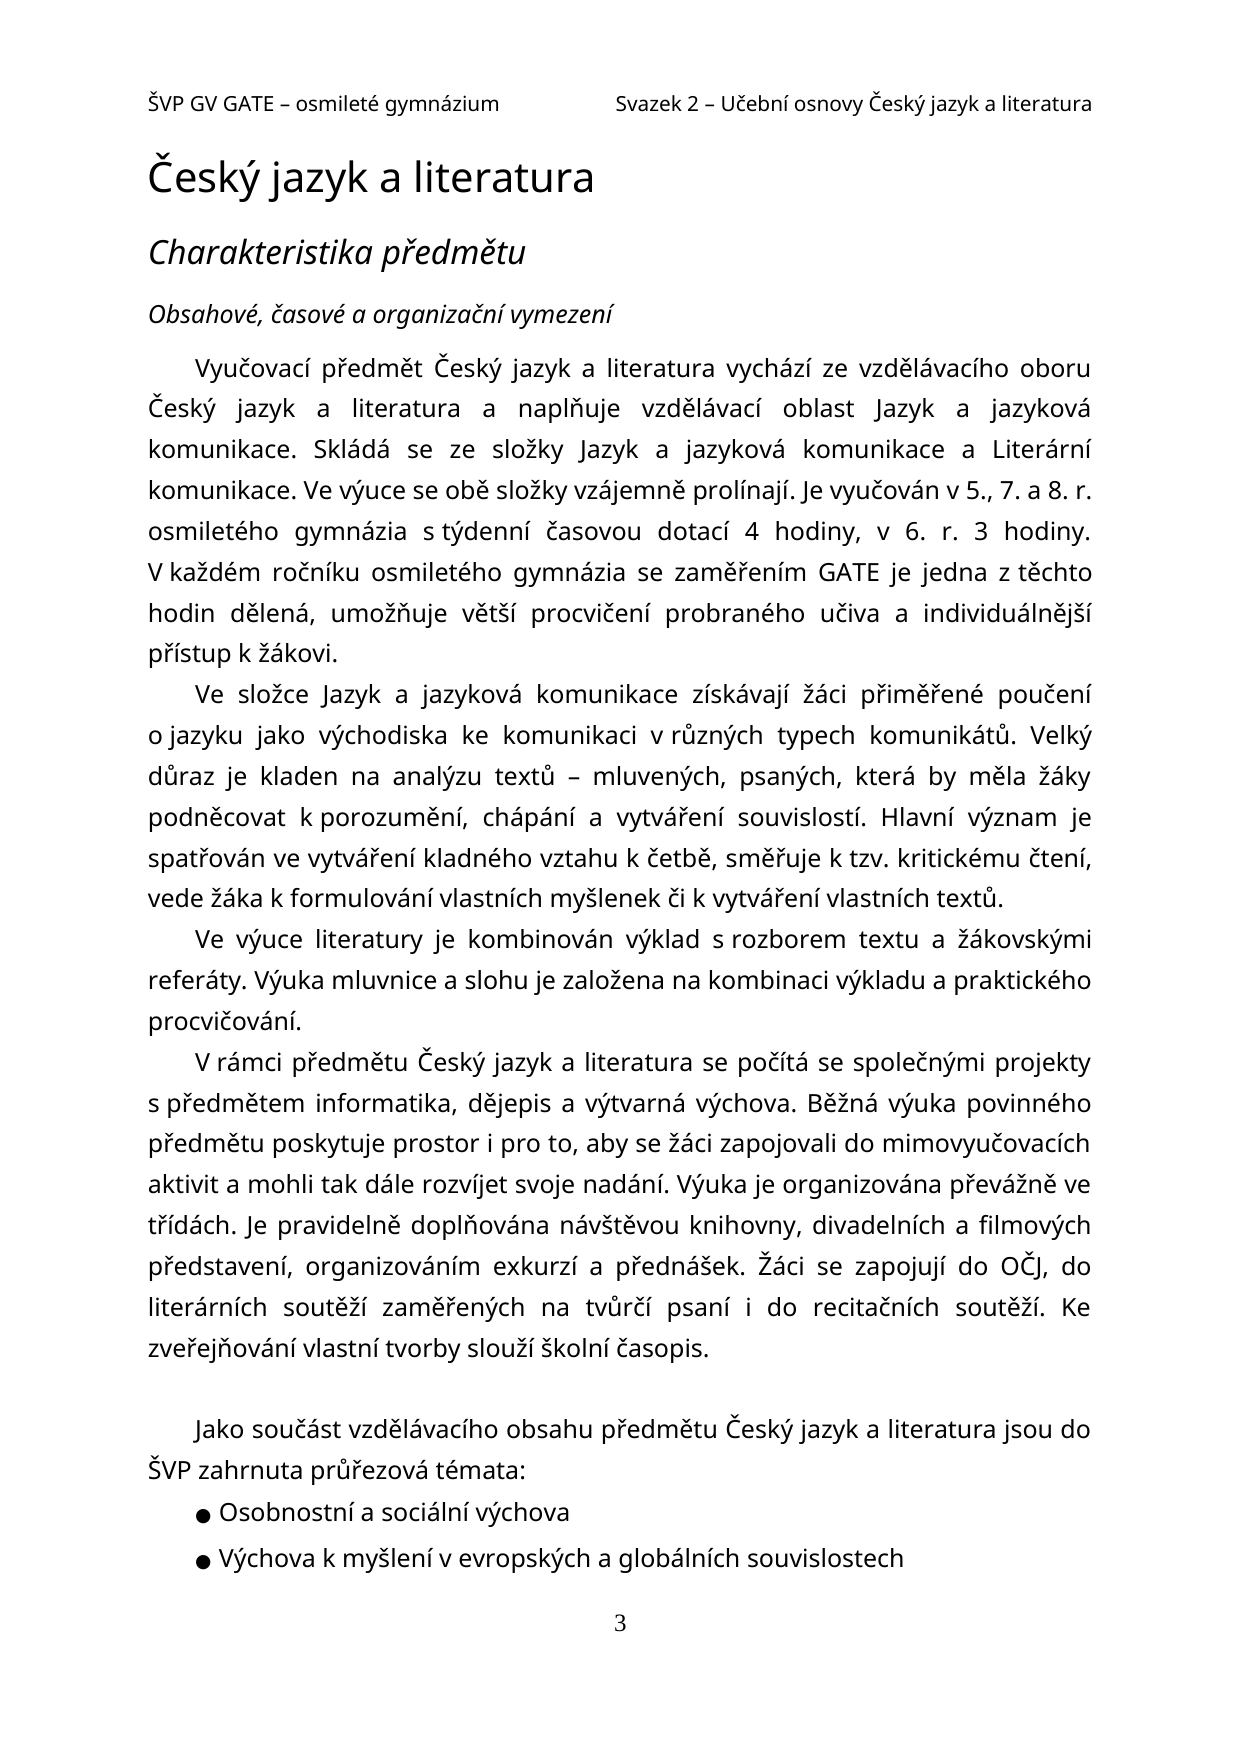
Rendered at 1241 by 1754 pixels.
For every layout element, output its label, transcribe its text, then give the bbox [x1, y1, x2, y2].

text Ve složce Jazyk a jazyková komunikace získávají žáci přiměřené poučení o jazyku jako východiska ke komunikaci v různých typech komunikátů. Velký důraz je kladen na analýzu textů – mluvených, psaných, která by měla žáky podněcovat k porozumění, chápání a vytváření souvislostí. Hlavní význam je spatřován ve vytváření kladného vztahu k četbě, směřuje k tzv. kritickému čtení, vede žáka k formulování vlastních myšlenek či k vytváření vlastních textů. [148, 677, 1092, 915]
text Jako součást vzdělávacího obsahu předmětu Český jazyk a literatura jsou do ŠVP zahrnuta průřezová témata: [148, 1412, 1092, 1487]
text Obsahové, časové a organizační vymezení [148, 296, 1092, 330]
text Charakteristika předmětu [148, 229, 1092, 274]
text Český jazyk a literatura [148, 148, 1092, 204]
text V rámci předmětu Český jazyk a literatura se počítá se společnými projekty s předmětem informatika, dějepis a výtvarná výchova. Běžná výuka povinného předmětu poskytuje prostor i pro to, aby se žáci zapojovali do mimovyučovacích aktivit a mohli tak dále rozvíjet svoje nadání. Výuka je organizována převážně ve třídách. Je pravidelně doplňována návštěvou knihovny, divadelních a filmových představení, organizováním exkurzí a přednášek. Žáci se zapojují do OČJ, do literárních soutěží zaměřených na tvůrčí psaní i do recitačních soutěží. Ke zveřejňování vlastní tvorby slouží školní časopis. [148, 1044, 1092, 1364]
text Ve výuce literatury je kombinován výklad s rozborem textu a žákovskými referáty. Výuka mluvnice a slohu je založena na kombinaci výkladu a praktického procvičování. [148, 922, 1092, 1038]
list Osobnostní a sociální výchova [195, 1493, 1092, 1532]
text Vyučovací předmět Český jazyk a literatura vychází ze vzdělávacího oboru Český jazyk a literatura a naplňuje vzdělávací oblast Jazyk a jazyková komunikace. Skládá se ze složky Jazyk a jazyková komunikace a Literární komunikace. Ve výuce se obě složky vzájemně prolínají. Je vyučován v 5., 7. a 8. r. osmiletého gymnázia s týdenní časovou dotací 4 hodiny, v 6. r. 3 hodiny. V každém ročníku osmiletého gymnázia se zaměřením GATE je jedna z těchto hodin dělená, umožňuje větší procvičení probraného učiva a individuálnější přístup k žákovi. [148, 350, 1092, 670]
list Výchova k myšlení v evropských a globálních souvislostech [195, 1539, 1092, 1578]
